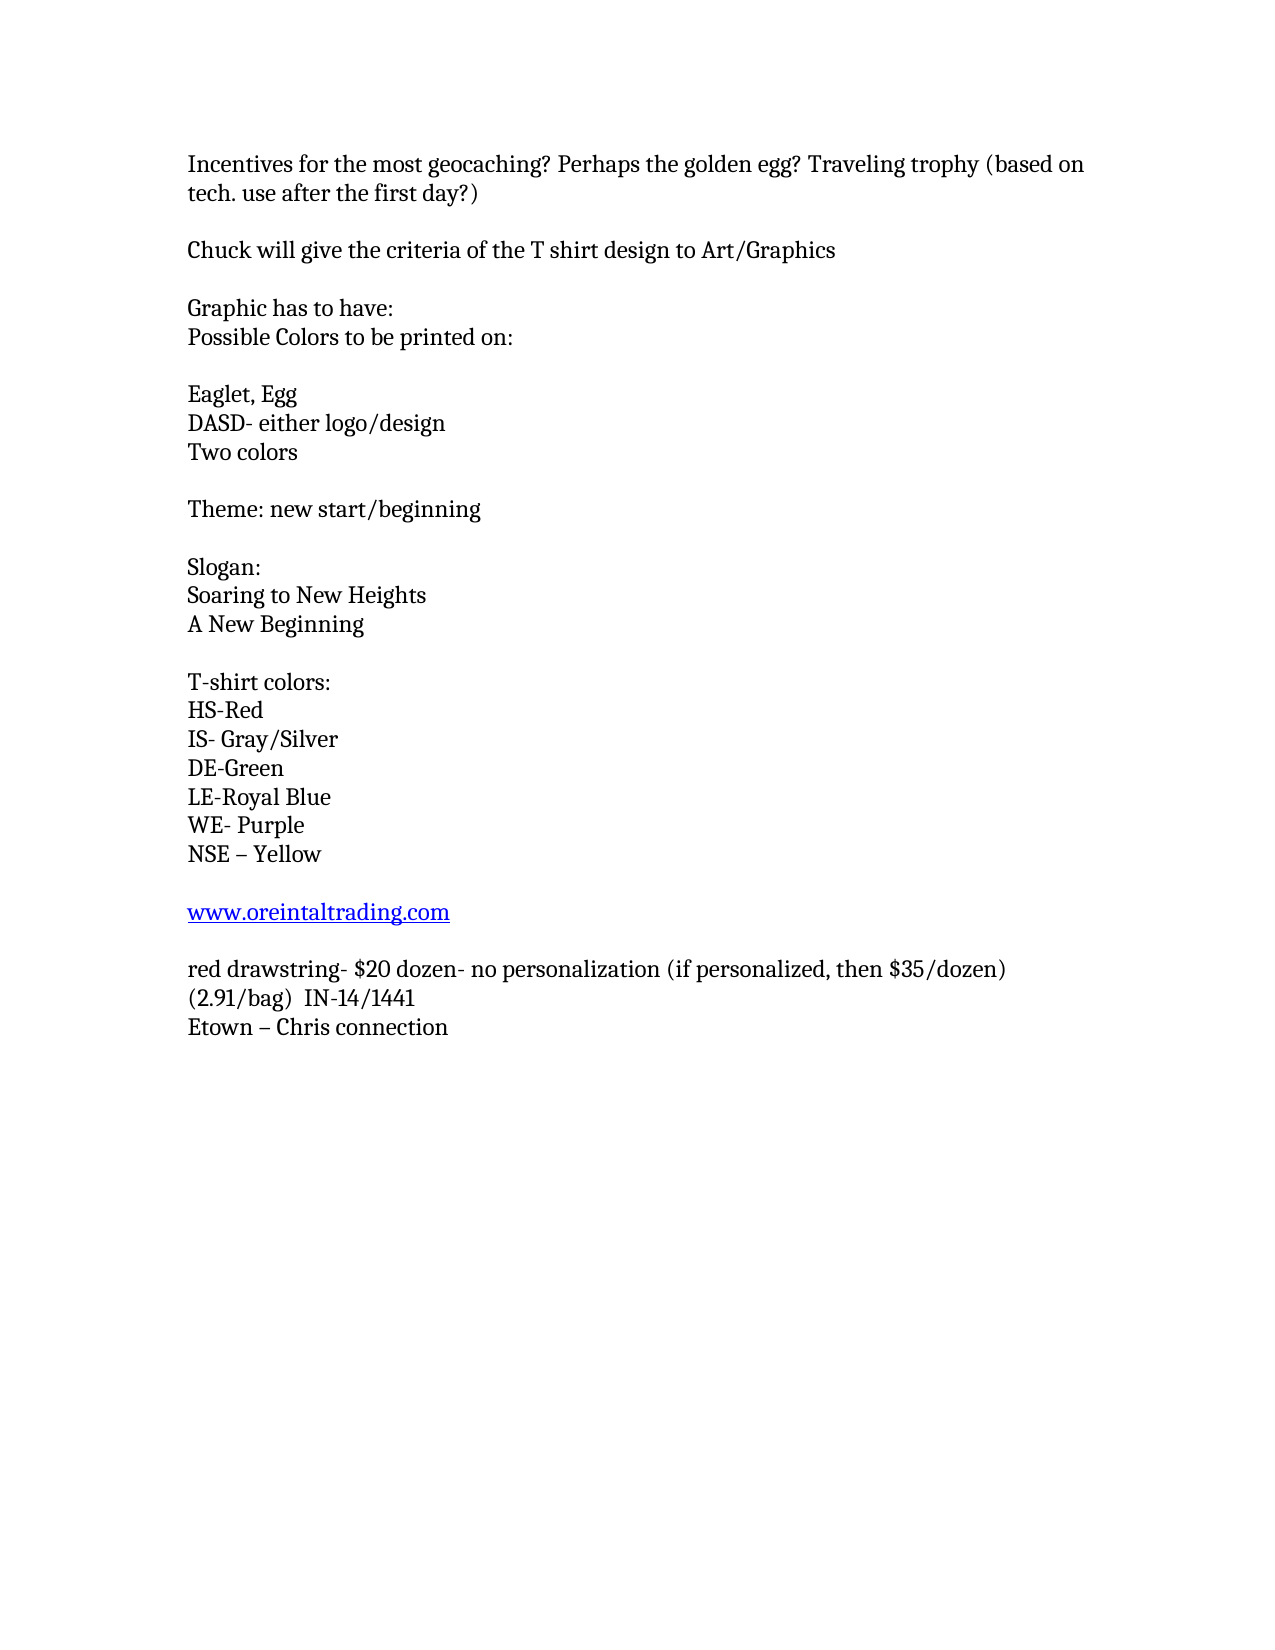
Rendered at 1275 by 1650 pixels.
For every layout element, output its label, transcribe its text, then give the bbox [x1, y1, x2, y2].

text WE- Purple [187, 811, 1087, 840]
text Eaglet, Egg [187, 380, 1087, 409]
text Etown – Chris connection [187, 1012, 1087, 1041]
text A New Beginning [187, 610, 1087, 639]
text red drawstring- $20 dozen- no personalization (if personalized, then $35/dozen) (2.91/bag) IN-14/1441 [187, 955, 1087, 1012]
text Chuck will give the criteria of the T shirt design to Art/Graphics [187, 236, 1087, 265]
text HS-Red [187, 696, 1087, 725]
text DASD- either logo/design [187, 409, 1087, 437]
text T-shirt colors: [187, 667, 1087, 696]
text LE-Royal Blue [187, 782, 1087, 811]
text NSE – Yellow [187, 840, 1087, 869]
text Slogan: [187, 552, 1087, 581]
text www.oreintaltrading.com [187, 897, 1087, 926]
text Soaring to New Heights [187, 581, 1087, 610]
text DE-Green [187, 754, 1087, 782]
text Graphic has to have: [187, 294, 1087, 322]
text Incentives for the most geocaching? Perhaps the golden egg? Traveling trophy (based on tech. use after the first day?) [187, 150, 1087, 207]
text Possible Colors to be printed on: [187, 322, 1087, 351]
text Two colors [187, 437, 1087, 466]
text Theme: new start/beginning [187, 495, 1087, 524]
text IS- Gray/Silver [187, 725, 1087, 754]
